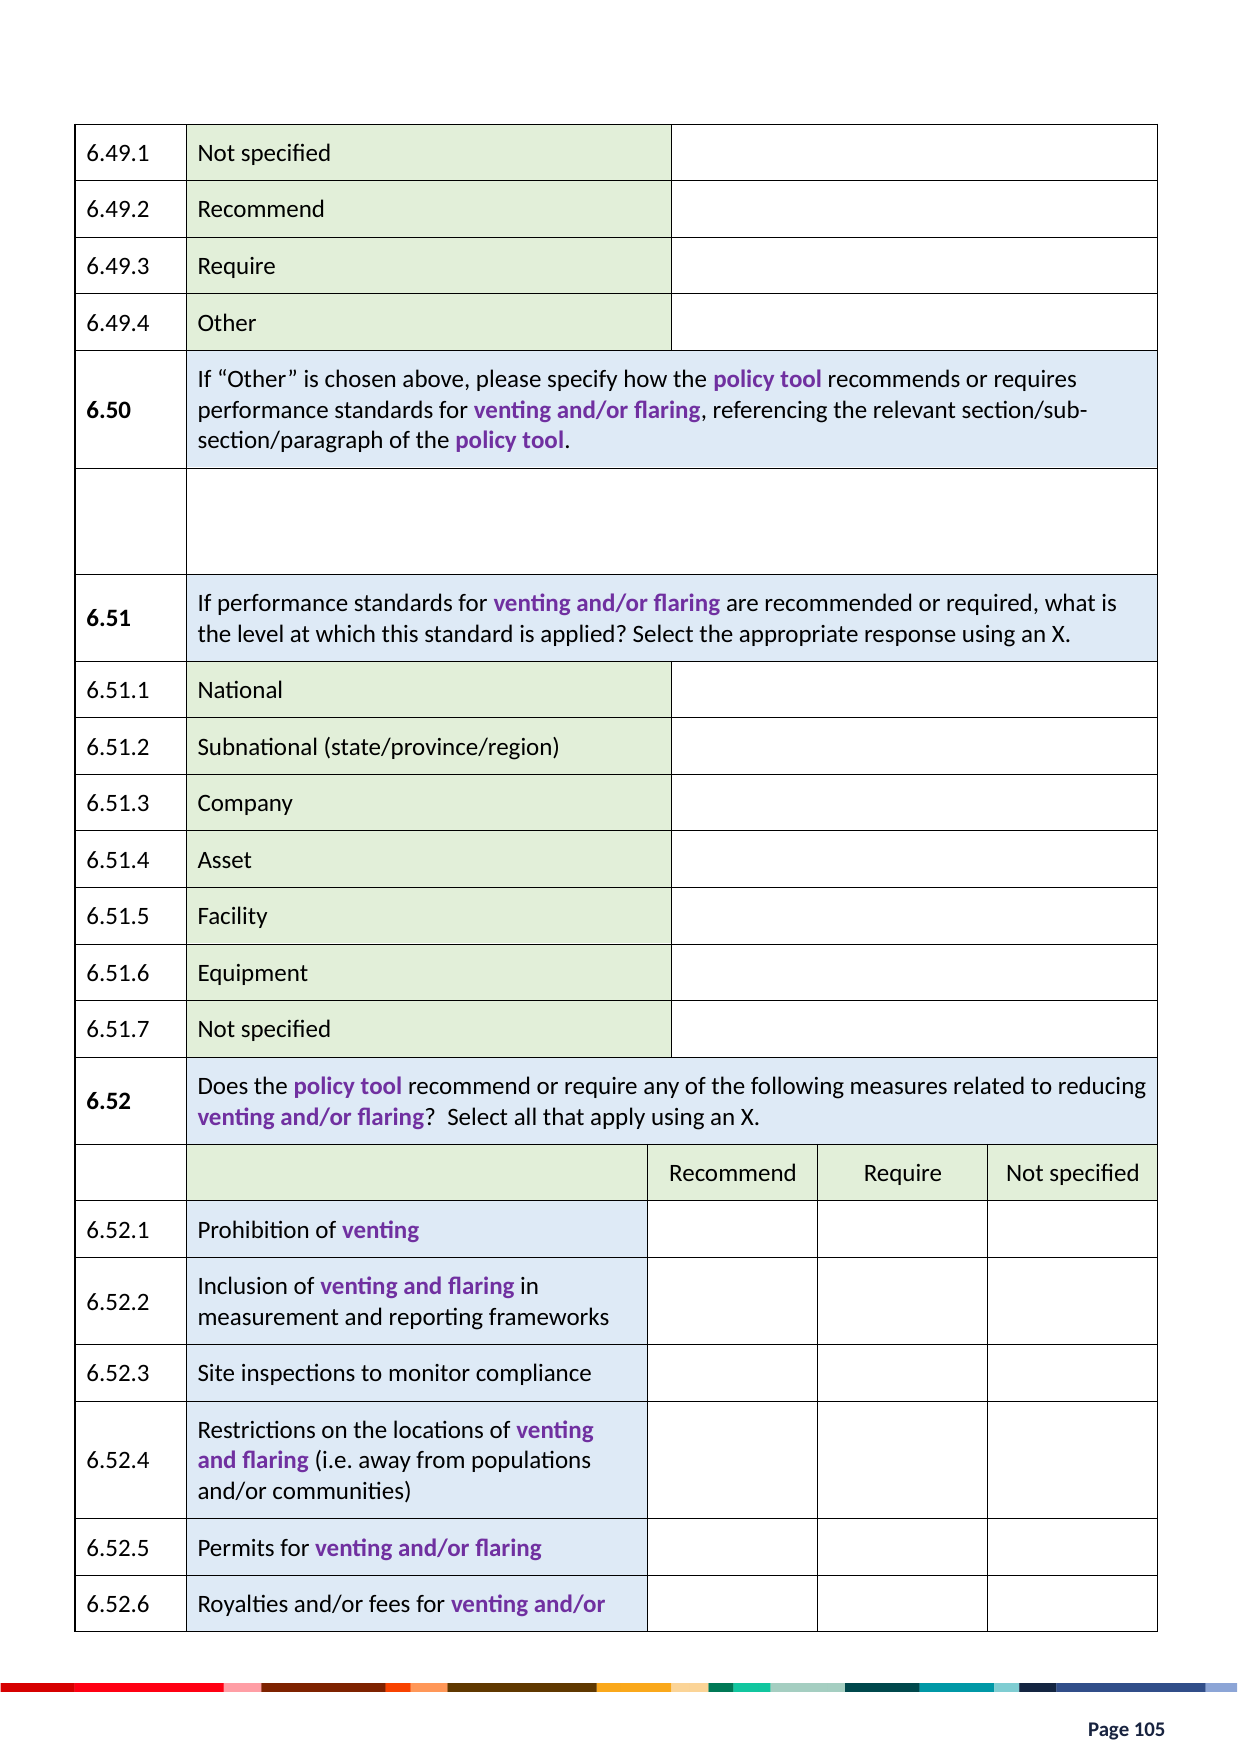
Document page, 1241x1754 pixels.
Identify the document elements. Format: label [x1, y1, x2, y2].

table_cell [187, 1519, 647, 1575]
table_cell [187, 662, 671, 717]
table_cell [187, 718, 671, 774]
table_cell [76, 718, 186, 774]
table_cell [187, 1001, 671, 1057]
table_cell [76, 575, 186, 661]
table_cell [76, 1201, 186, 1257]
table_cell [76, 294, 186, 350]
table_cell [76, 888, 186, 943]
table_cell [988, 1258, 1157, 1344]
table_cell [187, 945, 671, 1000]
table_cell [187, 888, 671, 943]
picture [0, 1683, 1236, 1692]
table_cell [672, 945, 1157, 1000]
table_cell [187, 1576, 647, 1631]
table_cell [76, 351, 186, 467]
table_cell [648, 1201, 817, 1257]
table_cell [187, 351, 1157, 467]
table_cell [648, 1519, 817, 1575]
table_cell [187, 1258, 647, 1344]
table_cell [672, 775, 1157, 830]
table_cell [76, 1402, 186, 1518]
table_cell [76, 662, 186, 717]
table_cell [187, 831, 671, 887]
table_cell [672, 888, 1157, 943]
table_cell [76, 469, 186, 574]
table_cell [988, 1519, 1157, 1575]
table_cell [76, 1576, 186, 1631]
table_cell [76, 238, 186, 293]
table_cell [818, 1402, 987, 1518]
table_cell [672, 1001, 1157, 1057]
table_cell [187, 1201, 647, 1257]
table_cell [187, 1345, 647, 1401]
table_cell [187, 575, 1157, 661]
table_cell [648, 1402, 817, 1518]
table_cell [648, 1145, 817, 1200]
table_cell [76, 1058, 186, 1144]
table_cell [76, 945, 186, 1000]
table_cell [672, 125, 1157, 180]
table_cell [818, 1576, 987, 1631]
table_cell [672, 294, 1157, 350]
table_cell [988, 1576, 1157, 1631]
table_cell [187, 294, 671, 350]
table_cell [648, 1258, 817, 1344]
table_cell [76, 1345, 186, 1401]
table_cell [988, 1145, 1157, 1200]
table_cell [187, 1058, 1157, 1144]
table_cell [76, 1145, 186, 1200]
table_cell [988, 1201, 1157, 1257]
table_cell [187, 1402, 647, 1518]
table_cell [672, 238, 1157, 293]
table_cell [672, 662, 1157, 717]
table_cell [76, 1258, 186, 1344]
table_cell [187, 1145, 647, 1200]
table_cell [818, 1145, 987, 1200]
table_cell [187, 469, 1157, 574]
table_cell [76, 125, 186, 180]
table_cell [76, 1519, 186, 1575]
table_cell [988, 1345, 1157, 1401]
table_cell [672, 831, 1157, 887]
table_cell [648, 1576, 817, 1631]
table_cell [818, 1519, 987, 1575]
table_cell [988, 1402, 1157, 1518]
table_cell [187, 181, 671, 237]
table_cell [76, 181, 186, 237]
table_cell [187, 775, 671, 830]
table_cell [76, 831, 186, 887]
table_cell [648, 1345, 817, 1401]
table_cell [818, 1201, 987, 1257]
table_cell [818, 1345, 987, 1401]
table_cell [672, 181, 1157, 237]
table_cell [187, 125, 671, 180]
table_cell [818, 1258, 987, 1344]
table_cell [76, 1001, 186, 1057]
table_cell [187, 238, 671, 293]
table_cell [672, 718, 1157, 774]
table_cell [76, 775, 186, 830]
